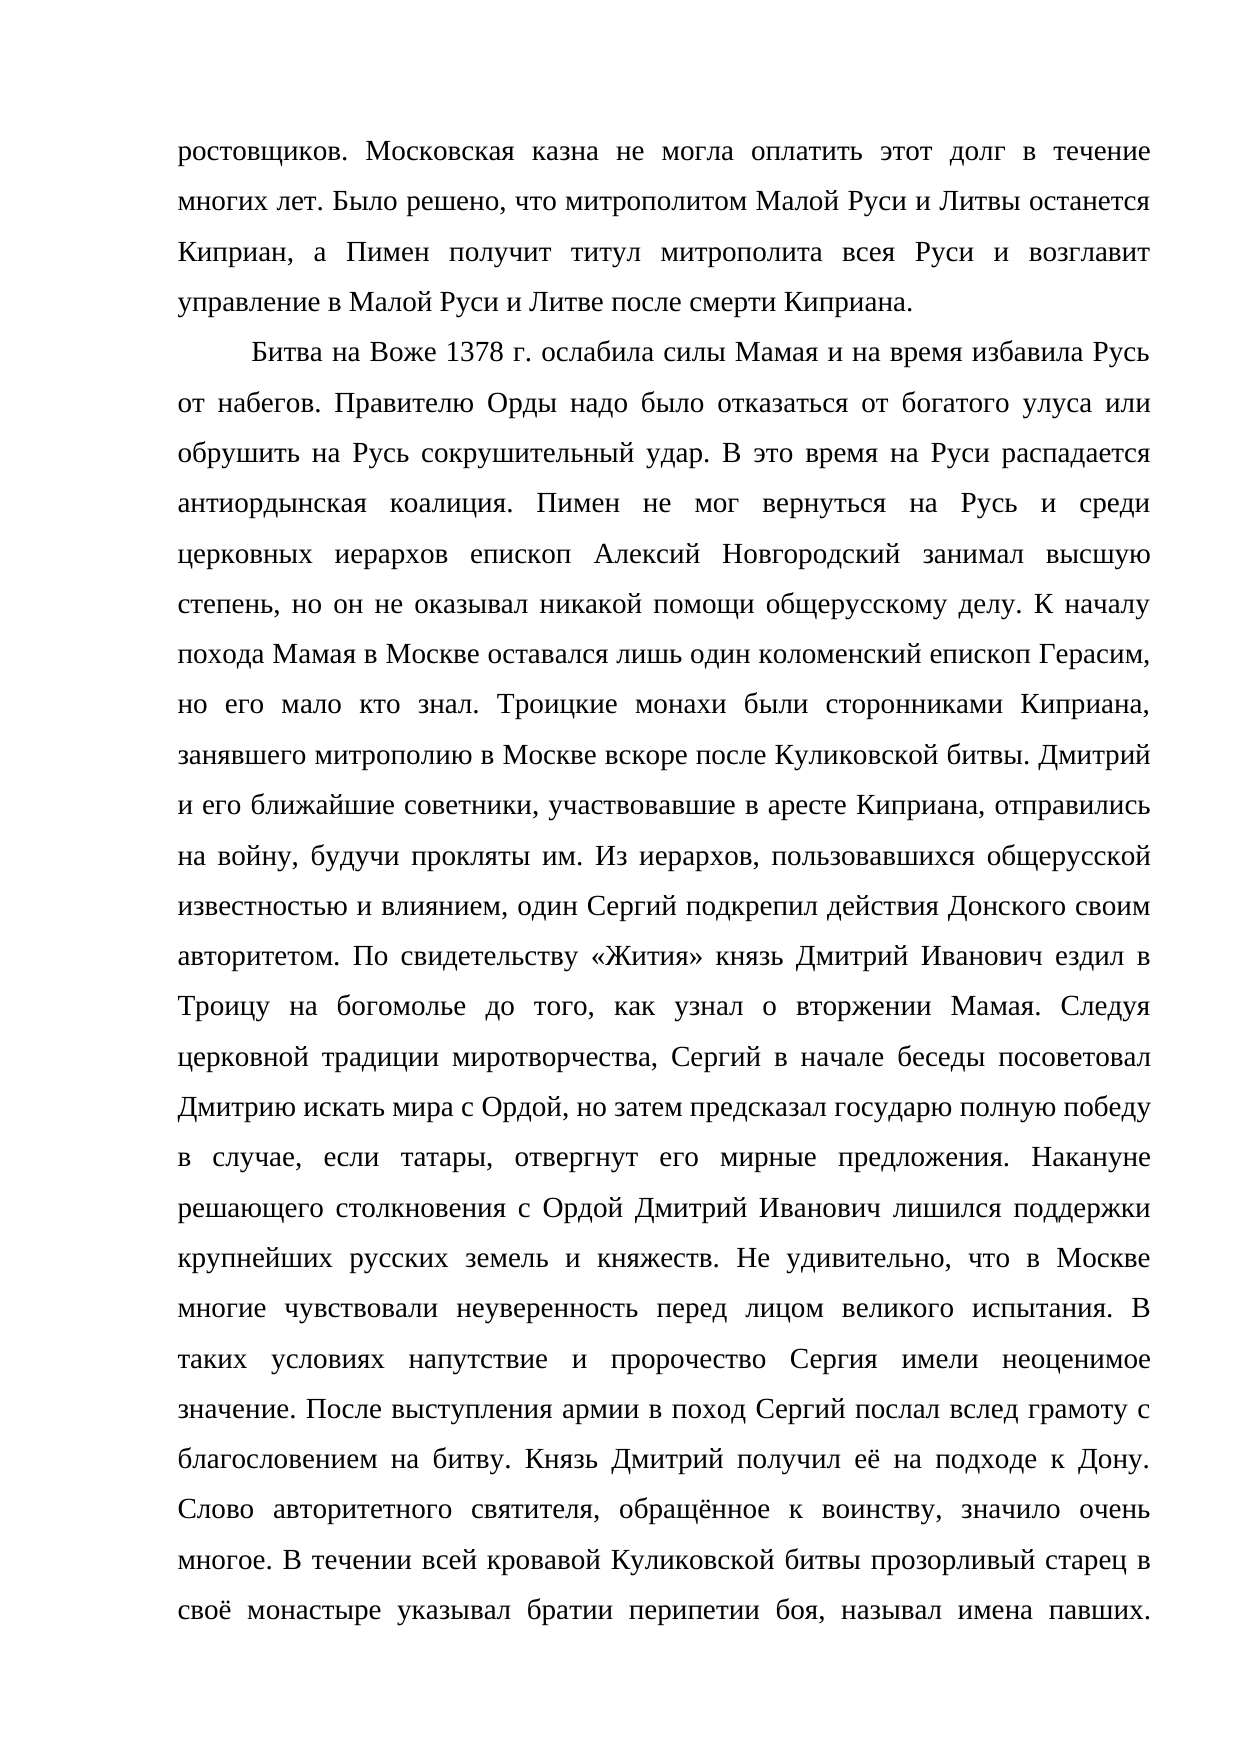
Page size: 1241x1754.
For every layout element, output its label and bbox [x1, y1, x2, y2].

text [177, 334, 1152, 1626]
text [177, 133, 1152, 318]
